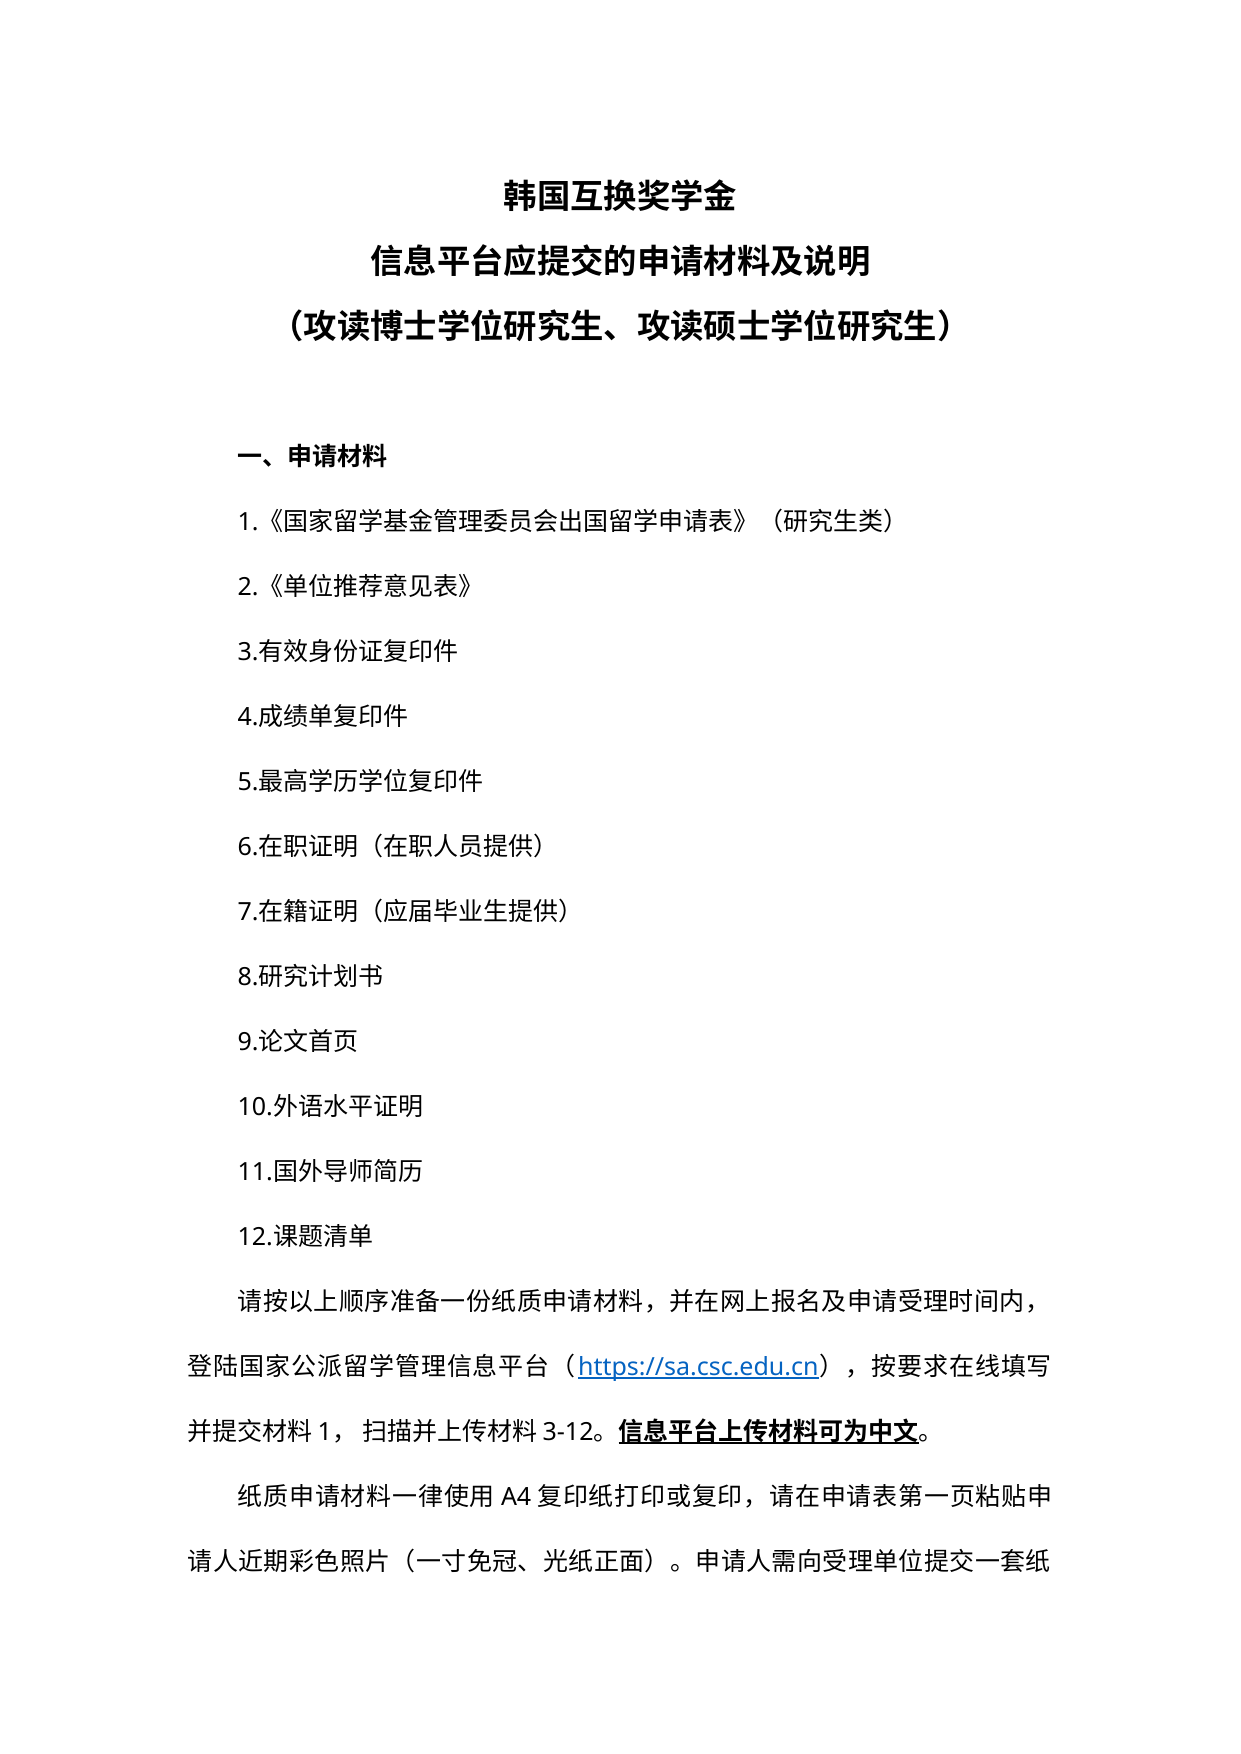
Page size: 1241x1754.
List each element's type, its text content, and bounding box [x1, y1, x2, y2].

text 12.课题清单 [187, 1202, 1053, 1267]
text 10.外语水平证明 [187, 1072, 1053, 1137]
text 4.成绩单复印件 [187, 682, 1053, 747]
text 11.国外导师简历 [187, 1137, 1053, 1202]
text 信息平台应提交的申请材料及说明 [187, 227, 1053, 292]
text 2.《单位推荐意见表》 [187, 552, 1053, 617]
text 5.最高学历学位复印件 [187, 747, 1053, 812]
text 请按以上顺序准备一份纸质申请材料，并在网上报名及申请受理时间内，登陆国家公派留学管理信息平台（https://sa.csc.edu.cn），按要求在线填写并提交材料1， 扫描并上传材料3-12。信息平台上传材料可为中文。 [187, 1267, 1053, 1462]
text （攻读博士学位研究生、攻读硕士学位研究生） [187, 292, 1053, 357]
text 6.在职证明（在职人员提供） [187, 812, 1053, 877]
text 9.论文首页 [187, 1007, 1053, 1072]
text 7.在籍证明（应届毕业生提供） [187, 877, 1053, 942]
text 1.《国家留学基金管理委员会出国留学申请表》（研究生类） [187, 487, 1053, 552]
text 一、申请材料 [187, 422, 1053, 487]
text 3.有效身份证复印件 [187, 617, 1053, 682]
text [187, 1462, 1053, 1592]
text 韩国互换奖学金 [187, 162, 1053, 227]
text 8.研究计划书 [187, 942, 1053, 1007]
